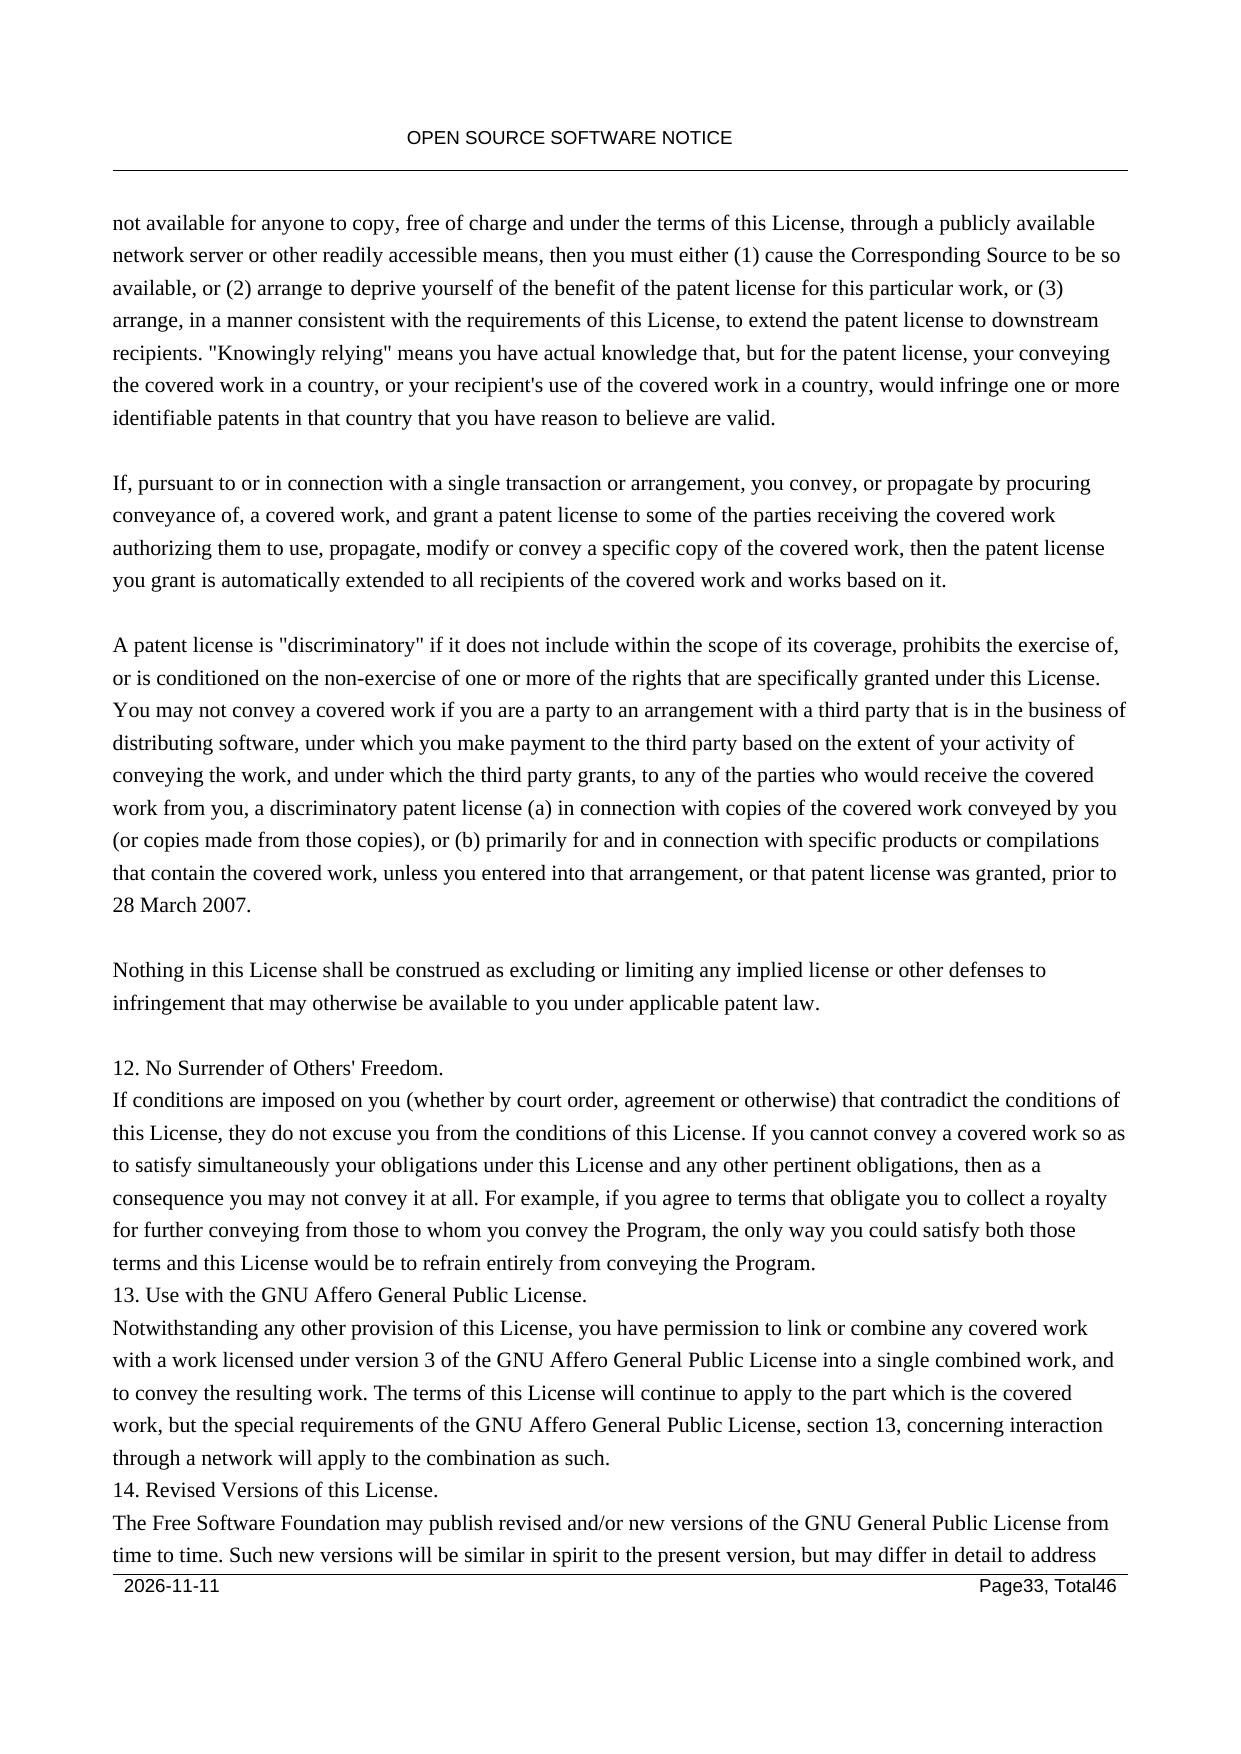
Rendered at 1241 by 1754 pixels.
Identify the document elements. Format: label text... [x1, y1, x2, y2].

text A patent license is "discriminatory" if it does not include within the scope of its coverage, prohibits the exercise of, or is conditioned on the non-exercise of one or more of the rights that are specifically granted under this License. You may not convey a covered work if you are a party to an arrangement with a third party that is in the business of distributing software, under which you make payment to the third party based on the extent of your activity of conveying the work, and under which the third party grants, to any of the parties who would receive the covered work from you, a discriminatory patent license (a) in connection with copies of the covered work conveyed by you (or copies made from those copies), or (b) primarily for and in connection with specific products or compilations that contain the covered work, unless you entered into that arrangement, or that patent license was granted, prior to 28 March 2007. [112, 629, 1128, 921]
text Nothing in this License shall be construed as excluding or limiting any implied license or other defenses to infringement that may otherwise be available to you under applicable patent law. [112, 954, 1128, 1019]
text 14. Revised Versions of this License. [112, 1474, 1128, 1506]
text 12. No Surrender of Others' Freedom. [112, 1051, 1128, 1084]
text Notwithstanding any other provision of this License, you have permission to link or combine any covered work with a work licensed under version 3 of the GNU Affero General Public License into a single combined work, and to convey the resulting work. The terms of this License will continue to apply to the part which is the covered work, but the special requirements of the GNU Affero General Public License, section 13, concerning interaction through a network will apply to the combination as such. [112, 1311, 1128, 1474]
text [112, 1506, 1128, 1571]
text If conditions are imposed on you (whether by court order, agreement or otherwise) that contradict the conditions of this License, they do not excuse you from the conditions of this License. If you cannot convey a covered work so as to satisfy simultaneously your obligations under this License and any other pertinent obligations, then as a consequence you may not convey it at all. For example, if you agree to terms that obligate you to collect a royalty for further conveying from those to whom you convey the Program, the only way you could satisfy both those terms and this License would be to refrain entirely from conveying the Program. [112, 1084, 1128, 1279]
text If, pursuant to or in connection with a single transaction or arrangement, you convey, or propagate by procuring conveyance of, a covered work, and grant a patent license to some of the parties receiving the covered work authorizing them to use, propagate, modify or convey a specific copy of the covered work, then the patent license you grant is automatically extended to all recipients of the covered work and works based on it. [112, 466, 1128, 596]
text 13. Use with the GNU Affero General Public License. [112, 1279, 1128, 1311]
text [112, 206, 1128, 434]
